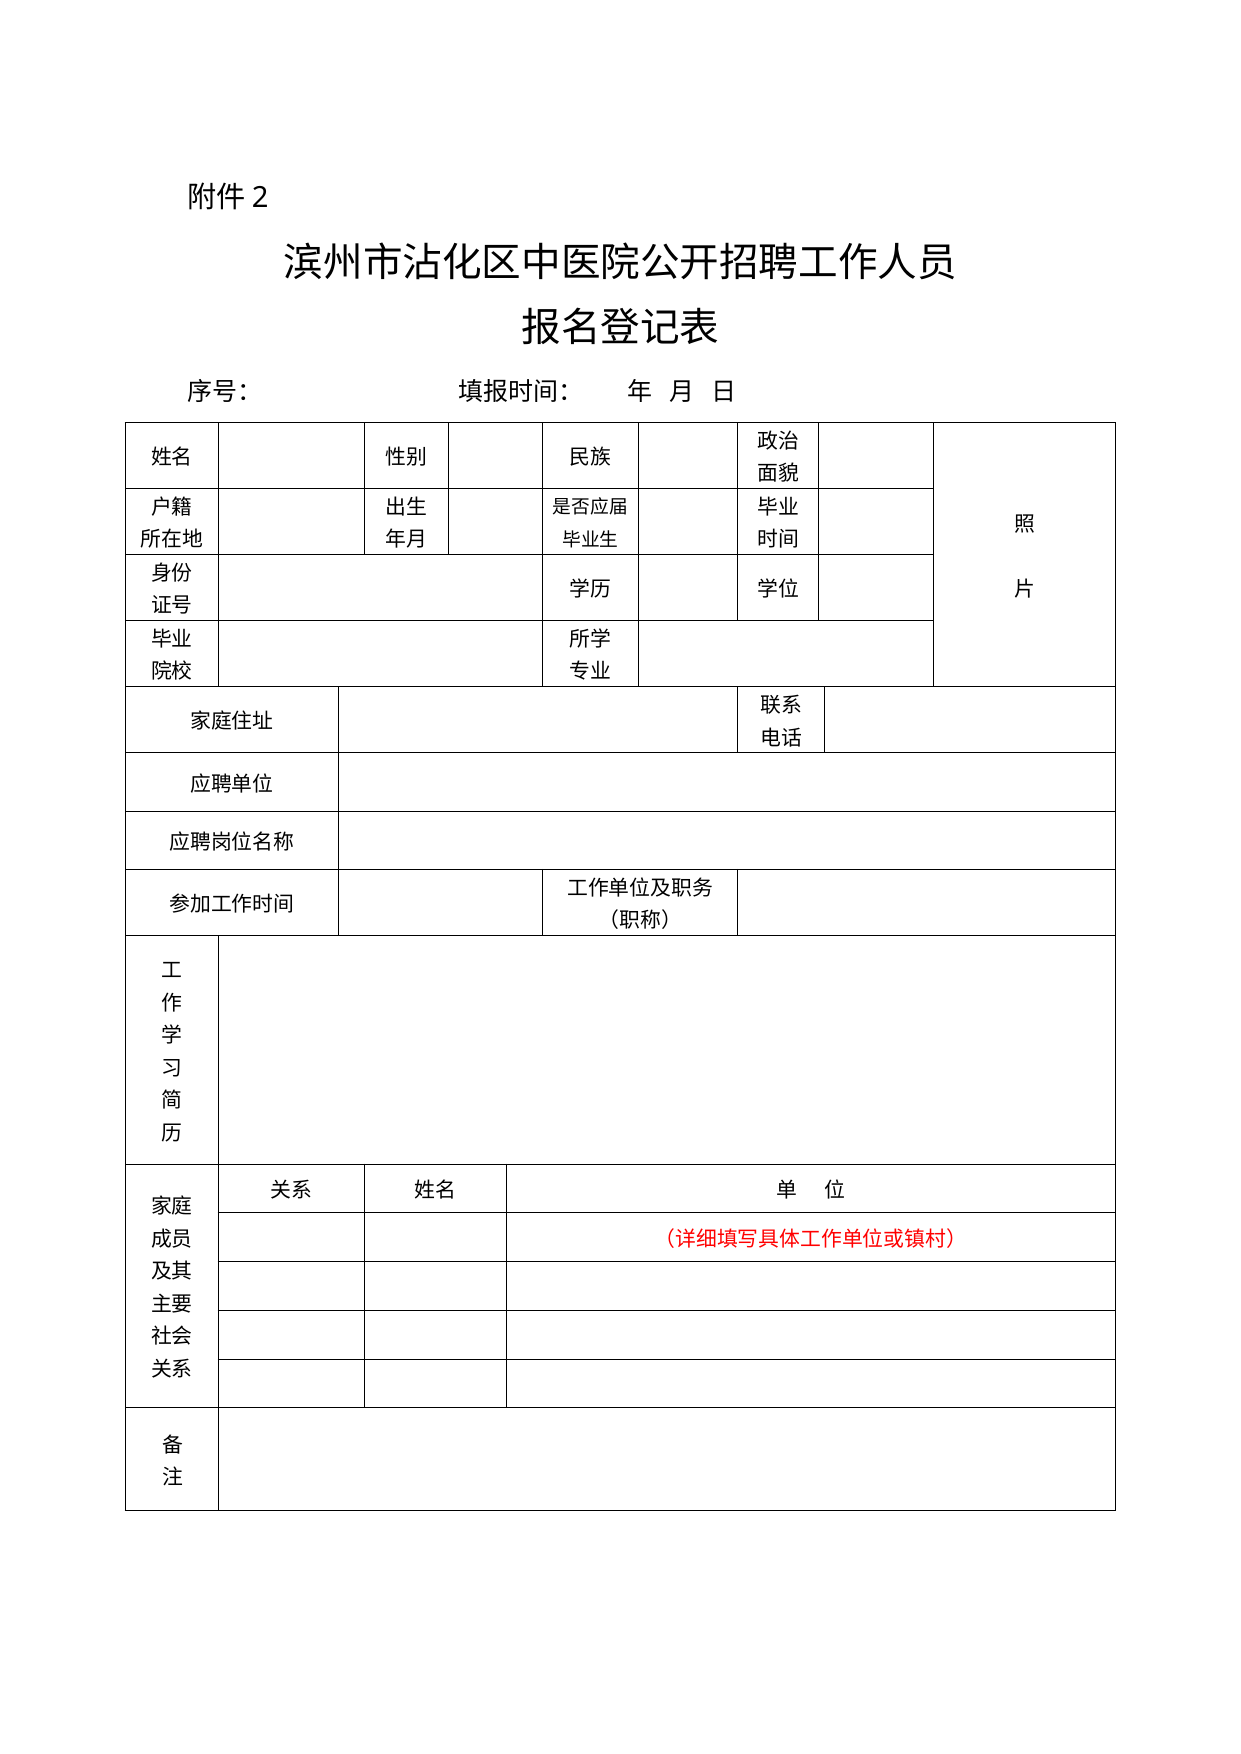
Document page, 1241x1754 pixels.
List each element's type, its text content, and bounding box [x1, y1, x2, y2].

table_cell [507, 1311, 1115, 1358]
table_header [219, 423, 364, 488]
table_cell [738, 870, 1115, 935]
table_cell [365, 1360, 506, 1407]
table_cell [219, 1360, 364, 1407]
table_cell 户籍 所在地 [126, 489, 218, 554]
table_cell 学历 [543, 555, 638, 620]
table_cell [219, 1213, 364, 1261]
table_cell [219, 936, 1115, 1163]
table_cell 工作单位及职务 （职称） [543, 870, 737, 935]
table_cell （详细填写具体工作单位或镇村） [507, 1213, 1115, 1261]
table_cell 姓名 [365, 1165, 506, 1212]
table_cell 关系 [219, 1165, 364, 1212]
table_cell [339, 687, 737, 752]
table_header 照 片 [934, 423, 1115, 686]
table_cell [219, 489, 364, 554]
table_cell [365, 1262, 506, 1310]
table_cell 家庭住址 [126, 687, 338, 752]
table_cell 是否应届毕业生 [543, 489, 638, 554]
table_header [639, 423, 737, 488]
text 滨州市沾化区中医院公开招聘工作人员 [187, 227, 1053, 292]
table_cell [825, 687, 1115, 752]
table_cell 身份 证号 [126, 555, 218, 620]
table_cell [219, 1311, 364, 1358]
table_cell 单 位 [507, 1165, 1115, 1212]
table_header 民族 [543, 423, 638, 488]
text 附件2 [187, 162, 1053, 227]
table_cell [219, 621, 542, 686]
table_header [449, 423, 542, 488]
table_cell 出生 年月 [365, 489, 448, 554]
table_cell [639, 555, 737, 620]
table_cell [219, 1408, 1115, 1510]
table_cell [819, 555, 933, 620]
table_cell 备注 [126, 1408, 218, 1510]
table_cell [449, 489, 542, 554]
table_cell [639, 489, 737, 554]
table_cell [819, 489, 933, 554]
text 序号： 填报时间： 年 月 日 [187, 357, 1053, 422]
table_cell 应聘岗位名称 [126, 812, 338, 869]
table_cell 应聘单位 [126, 753, 338, 811]
table_cell 工 作 学 习 简 历 [126, 936, 218, 1163]
table_header [819, 423, 933, 488]
table_cell [365, 1311, 506, 1358]
table_header 性别 [365, 423, 448, 488]
table_header 姓名 [126, 423, 218, 488]
table_cell 毕业 院校 [126, 621, 218, 686]
text 报名登记表 [187, 292, 1053, 357]
table_cell 学位 [738, 555, 818, 620]
table_cell [507, 1262, 1115, 1310]
table_cell 联系 电话 [738, 687, 824, 752]
table_header 政治 面貌 [738, 423, 818, 488]
table_cell [365, 1213, 506, 1261]
table_cell [339, 870, 542, 935]
table_cell [507, 1360, 1115, 1407]
table_cell [219, 1262, 364, 1310]
table_cell [339, 812, 1115, 869]
table_cell [339, 753, 1115, 811]
table_cell 参加工作时间 [126, 870, 338, 935]
table_cell 家庭 成员 及其 主要 社会 关系 [126, 1165, 218, 1407]
table_cell [639, 621, 933, 686]
table_cell 所学 专业 [543, 621, 638, 686]
table_cell [219, 555, 542, 620]
table_cell 毕业 时间 [738, 489, 818, 554]
